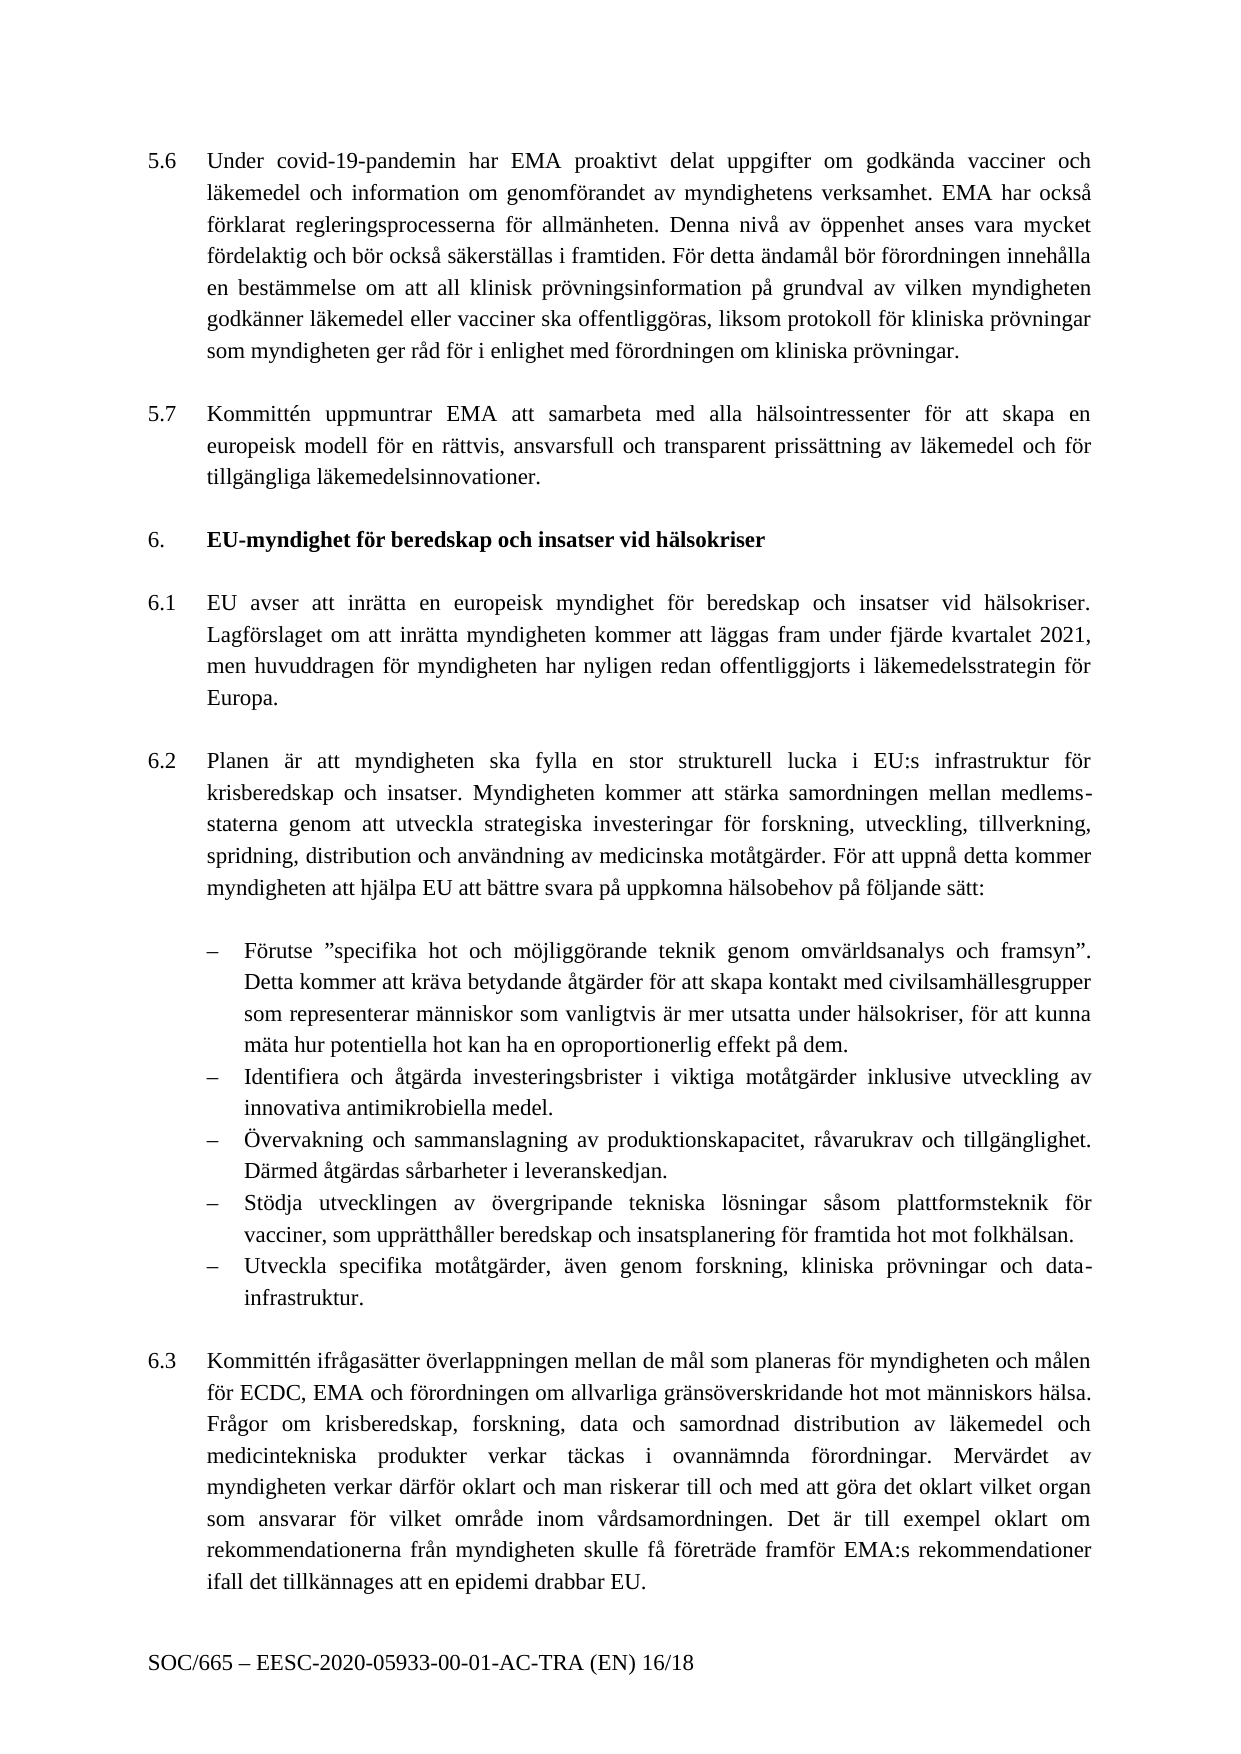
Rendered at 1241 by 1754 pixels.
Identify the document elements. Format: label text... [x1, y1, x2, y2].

subtitle Planen är att myndigheten ska fylla en stor strukturell lucka i EU:s infrastruktur för krisberedskap och insatser. Myndigheten kommer att stärka samordningen mellan medlemsstaterna genom att utveckla strategiska investeringar för forskning, utveckling, tillverkning, spridning, distribution och användning av medicinska motåtgärder. För att uppnå detta kommer myndigheten att hjälpa EU att bättre svara på uppkomna hälsobehov på följande sätt: [148, 747, 1093, 900]
list Identifiera och åtgärda investeringsbrister i viktiga motåtgärder inklusive utveckling av innovativa antimikrobiella medel. [207, 1063, 1093, 1121]
subtitle Kommittén ifrågasätter överlappningen mellan de mål som planeras för myndigheten och målen för ECDC, EMA och förordningen om allvarliga gränsöverskridande hot mot människors hälsa. Frågor om krisberedskap, forskning, data och samordnad distribution av läkemedel och medicintekniska produkter verkar täckas i ovannämnda förordningar. Mervärdet av myndigheten verkar därför oklart och man riskerar till och med att göra det oklart vilket organ som ansvarar för vilket område inom vårdsamordningen. Det är till exempel oklart om rekommendationerna från myndigheten skulle få företräde framför EMA:s rekommendationer ifall det tillkännages att en epidemi drabbar EU. [148, 1347, 1093, 1594]
subtitle EU-myndighet för beredskap och insatser vid hälsokriser [148, 526, 1093, 553]
subtitle Under covid-19-pandemin har EMA proaktivt delat uppgifter om godkända vacciner och läkemedel och information om genomförandet av myndighetens verksamhet. EMA har också förklarat regleringsprocesserna för allmänheten. Denna nivå av öppenhet anses vara mycket fördelaktig och bör också säkerställas i framtiden. För detta ändamål bör förordningen innehålla en bestämmelse om att all klinisk prövningsinformation på grundval av vilken myndigheten godkänner läkemedel eller vacciner ska offentliggöras, liksom protokoll för kliniska prövningar som myndigheten ger råd för i enlighet med förordningen om kliniska prövningar. [148, 148, 1093, 363]
list Utveckla specifika motåtgärder, även genom forskning, kliniska prövningar och datainfrastruktur. [207, 1252, 1093, 1310]
list Övervakning och sammanslagning av produktionskapacitet, råvarukrav och tillgänglighet. Därmed åtgärdas sårbarheter i leveranskedjan. [207, 1126, 1093, 1184]
list Förutse ”specifika hot och möjliggörande teknik genom omvärldsanalys och framsyn”. Detta kommer att kräva betydande åtgärder för att skapa kontakt med civilsamhällesgrupper som representerar människor som vanligtvis är mer utsatta under hälsokriser, för att kunna mäta hur potentiella hot kan ha en oproportionerlig effekt på dem. [207, 937, 1093, 1058]
subtitle Kommittén uppmuntrar EMA att samarbeta med alla hälsointressenter för att skapa en europeisk modell för en rättvis, ansvarsfull och transparent prissättning av läkemedel och för tillgängliga läkemedelsinnovationer. [148, 400, 1093, 489]
subtitle EU avser att inrätta en europeisk myndighet för beredskap och insatser vid hälsokriser. Lagförslaget om att inrätta myndigheten kommer att läggas fram under fjärde kvartalet 2021, men huvuddragen för myndigheten har nyligen redan offentliggjorts i läkemedelsstrategin för Europa. [148, 589, 1093, 711]
list Stödja utvecklingen av övergripande tekniska lösningar såsom plattformsteknik för vacciner, som upprätthåller beredskap och insatsplanering för framtida hot mot folkhälsan. [207, 1189, 1093, 1247]
